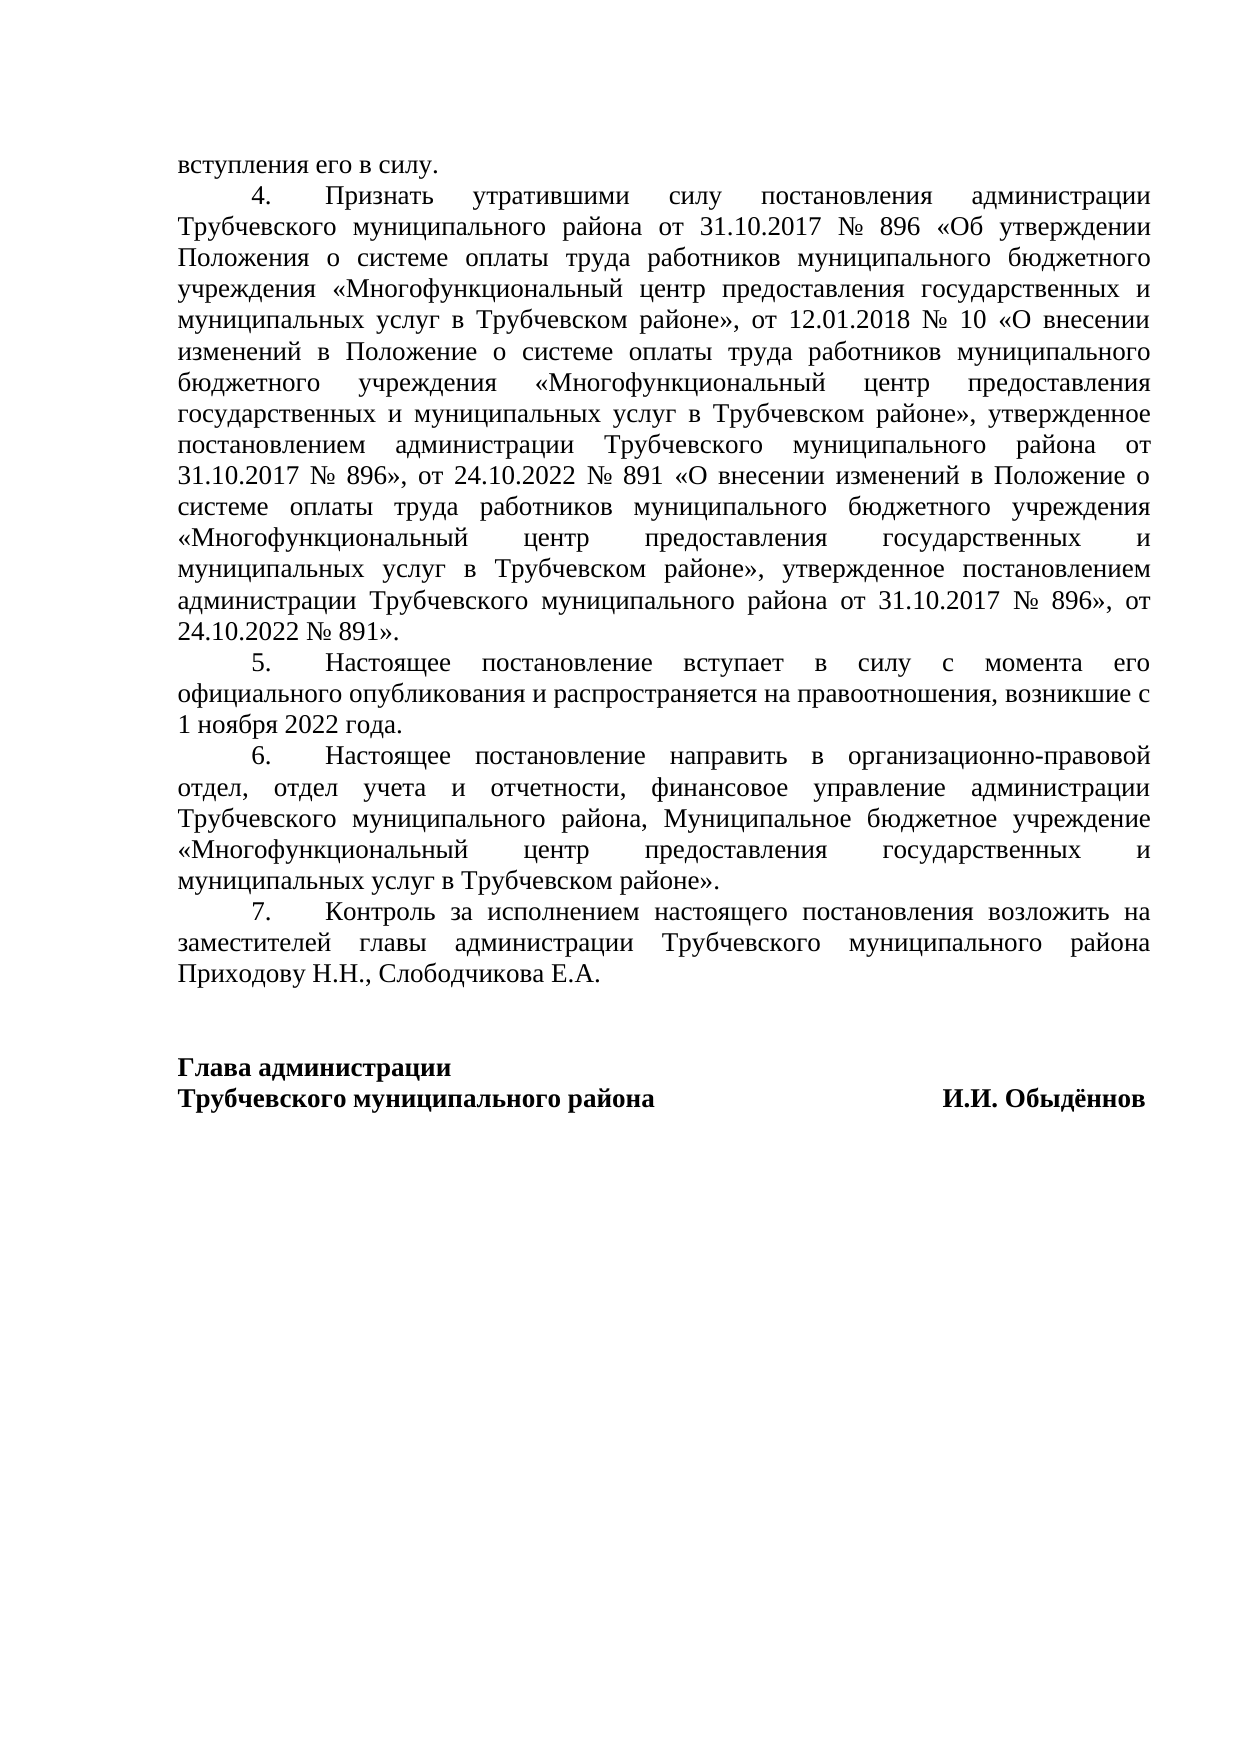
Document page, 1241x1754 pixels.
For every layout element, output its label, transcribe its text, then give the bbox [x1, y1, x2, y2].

list Настоящее постановление направить в организационно-правовой отдел, отдел учета и отчетности, финансовое управление администрации Трубчевского муниципального района, Муниципальное бюджетное учреждение «Многофункциональный центр предоставления государственных и муниципальных услуг в Трубчевском районе». [177, 739, 1152, 895]
text Трубчевского муниципального района И.И. Обыдённов [177, 1082, 1152, 1113]
list Настоящее постановление вступает в силу с момента его официального опубликования и распространяется на правоотношения, возникшие с 1 ноября 2022 года. [177, 646, 1152, 739]
list Контроль за исполнением настоящего постановления возложить на заместителей главы администрации Трубчевского муниципального района Приходову Н.Н., Слободчикова Е.А. [177, 895, 1152, 989]
text Глава администрации [177, 1051, 1152, 1082]
list Признать утратившими силу постановления администрации Трубчевского муниципального района от 31.10.2017 № 896 «Об утверждении Положения о системе оплаты труда работников муниципального бюджетного учреждения «Многофункциональный центр предоставления государственных и муниципальных услуг в Трубчевском районе», от 12.01.2018 № 10 «О внесении изменений в Положение о системе оплаты труда работников муниципального бюджетного учреждения «Многофункциональный центр предоставления государственных и муниципальных услуг в Трубчевском районе», утвержденное постановлением администрации Трубчевского муниципального района от 31.10.2017 № 896», от 24.10.2022 № 891 «О внесении изменений в Положение о системе оплаты труда работников муниципального бюджетного учреждения «Многофункциональный центр предоставления государственных и муниципальных услуг в Трубчевском районе», утвержденное постановлением администрации Трубчевского муниципального района от 31.10.2017 № 896», от 24.10.2022 № 891». [177, 179, 1152, 646]
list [177, 148, 1152, 179]
